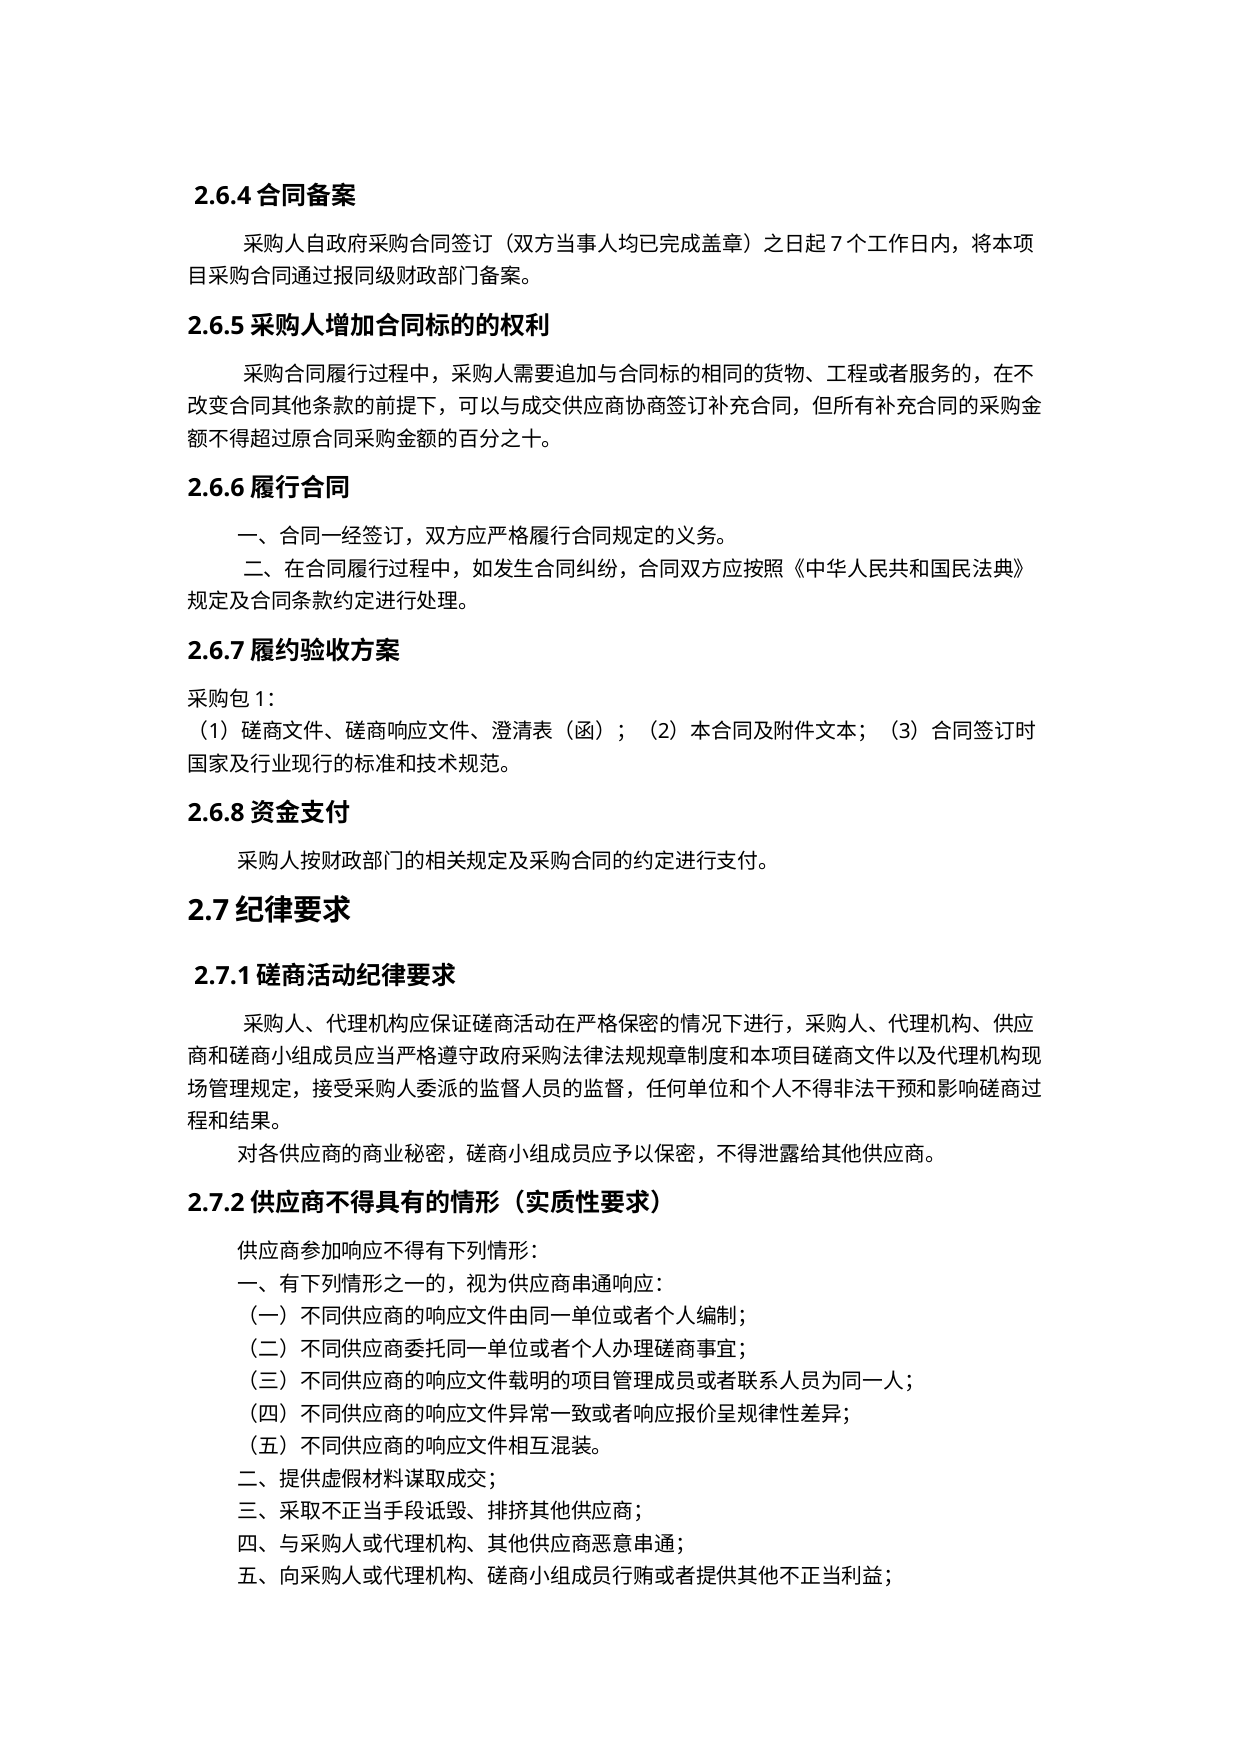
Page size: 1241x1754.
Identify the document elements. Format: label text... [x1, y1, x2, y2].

text 对各供应商的商业秘密，磋商小组成员应予以保密，不得泄露给其他供应商。 [187, 1137, 1053, 1169]
text （二）不同供应商委托同一单位或者个人办理磋商事宜； [187, 1332, 1053, 1364]
text 2.6.8资金支付 [187, 779, 1053, 844]
text （一）不同供应商的响应文件由同一单位或者个人编制； [187, 1299, 1053, 1332]
text 2.7.2供应商不得具有的情形（实质性要求） [187, 1169, 1053, 1234]
text 供应商参加响应不得有下列情形： [187, 1234, 1053, 1267]
text 2.6.7履约验收方案 [187, 617, 1053, 682]
text 四、与采购人或代理机构、其他供应商恶意串通； [187, 1527, 1053, 1559]
text 一、有下列情形之一的，视为供应商串通响应： [187, 1267, 1053, 1299]
text 二、提供虚假材料谋取成交； [187, 1462, 1053, 1494]
text 采购合同履行过程中，采购人需要追加与合同标的相同的货物、工程或者服务的，在不改变合同其他条款的前提下，可以与成交供应商协商签订补充合同，但所有补充合同的采购金额不得超过原合同采购金额的百分之十。 [187, 357, 1053, 454]
text （五）不同供应商的响应文件相互混装。 [187, 1429, 1053, 1462]
text 采购人按财政部门的相关规定及采购合同的约定进行支付。 [187, 844, 1053, 877]
text 2.6.5采购人增加合同标的的权利 [187, 292, 1053, 357]
text 采购人、代理机构应保证磋商活动在严格保密的情况下进行，采购人、代理机构、供应商和磋商小组成员应当严格遵守政府采购法律法规规章制度和本项目磋商文件以及代理机构现场管理规定，接受采购人委派的监督人员的监督，任何单位和个人不得非法干预和影响磋商过程和结果。 [187, 1007, 1053, 1137]
text 二、在合同履行过程中，如发生合同纠纷，合同双方应按照《中华人民共和国民法典》规定及合同条款约定进行处理。 [187, 552, 1053, 617]
text 五、向采购人或代理机构、磋商小组成员行贿或者提供其他不正当利益； [187, 1559, 1053, 1592]
text 采购人自政府采购合同签订（双方当事人均已完成盖章）之日起7个工作日内，将本项目采购合同通过报同级财政部门备案。 [187, 227, 1053, 292]
text （1）磋商文件、磋商响应文件、澄清表（函）；（2）本合同及附件文本；（3）合同签订时国家及行业现行的标准和技术规范。 [187, 714, 1053, 779]
text 2.7.1磋商活动纪律要求 [187, 942, 1053, 1007]
text 2.7纪律要求 [187, 877, 1053, 942]
text 2.6.4合同备案 [187, 162, 1053, 227]
text 2.6.6履行合同 [187, 454, 1053, 519]
text 三、采取不正当手段诋毁、排挤其他供应商； [187, 1494, 1053, 1527]
text （四）不同供应商的响应文件异常一致或者响应报价呈规律性差异； [187, 1397, 1053, 1429]
text 采购包1： [187, 682, 1053, 714]
text （三）不同供应商的响应文件载明的项目管理成员或者联系人员为同一人； [187, 1364, 1053, 1397]
text 一、合同一经签订，双方应严格履行合同规定的义务。 [187, 519, 1053, 552]
